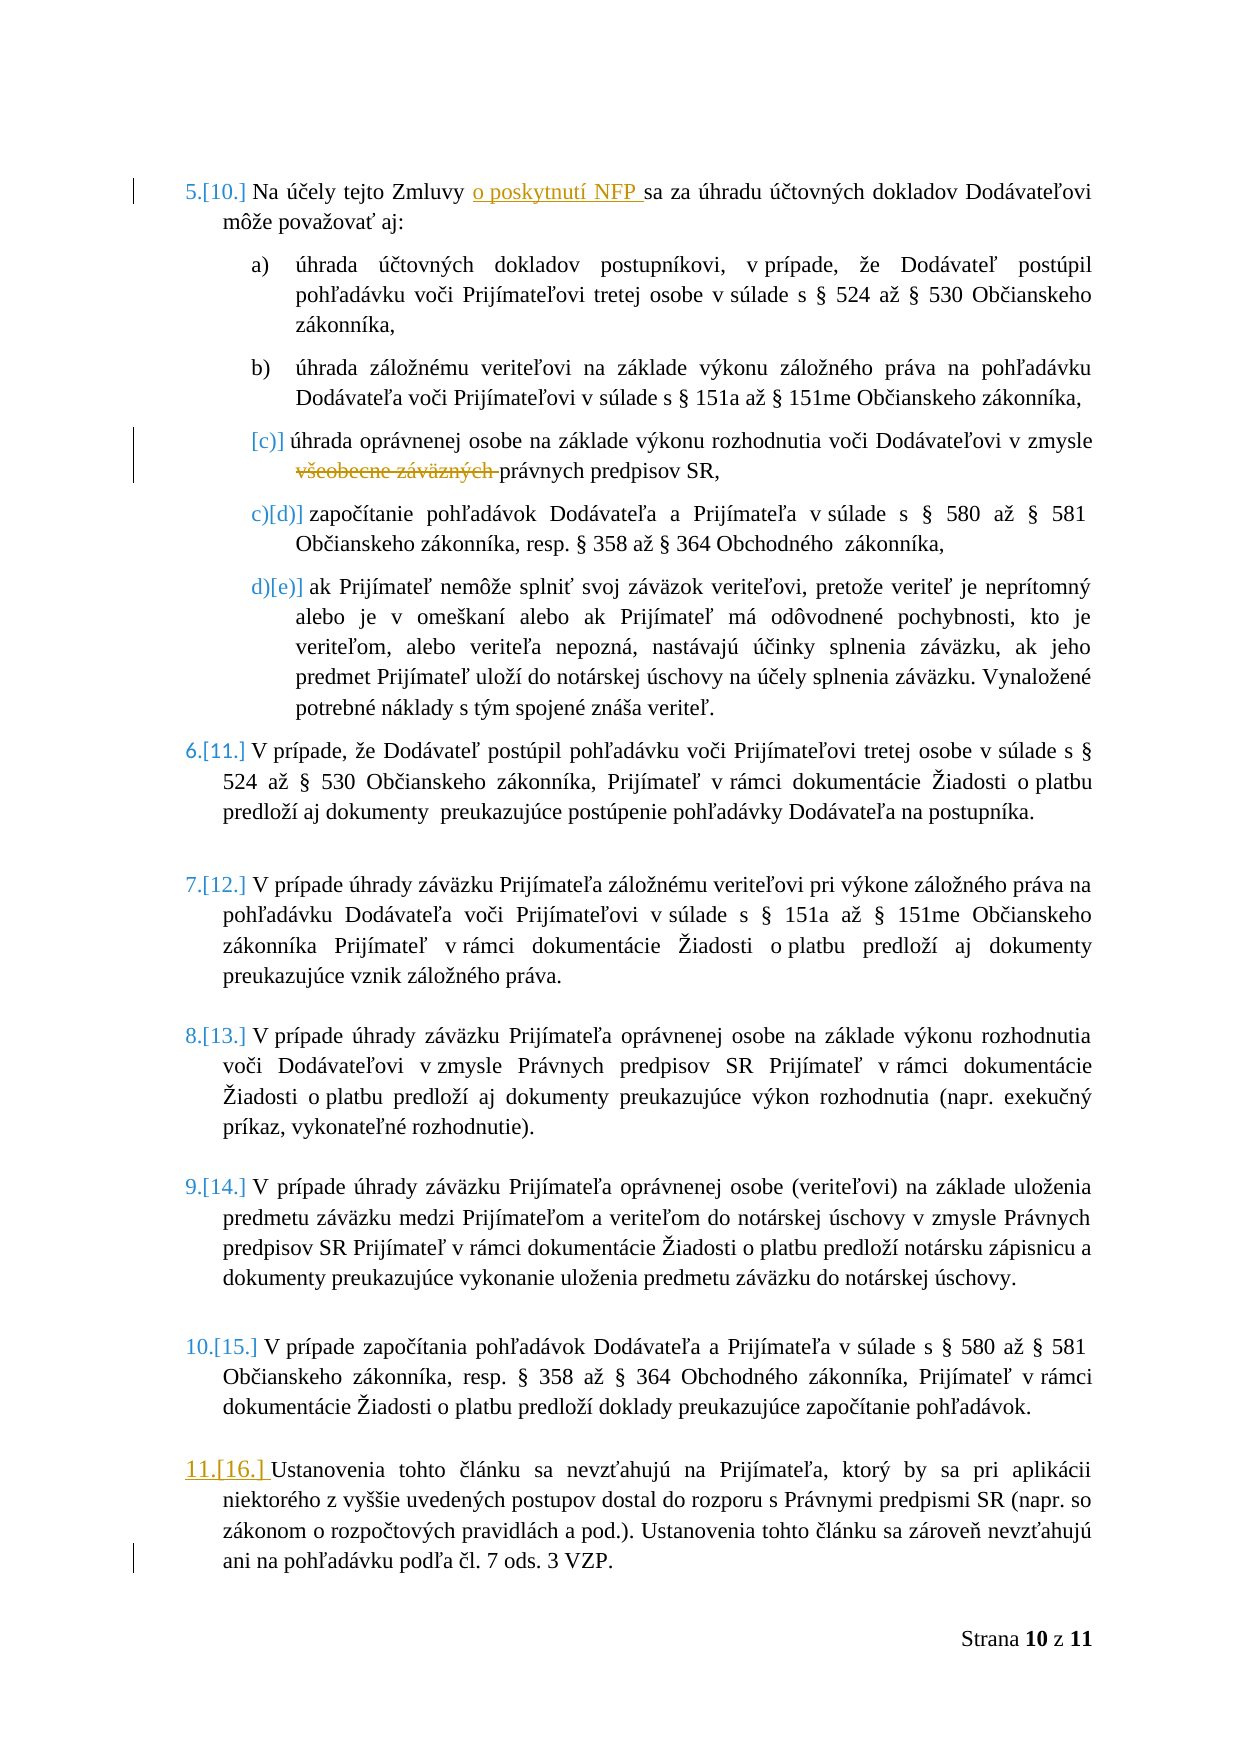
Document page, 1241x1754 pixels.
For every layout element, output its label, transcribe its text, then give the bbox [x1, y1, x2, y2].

list V prípade úhrady záväzku Prijímateľa oprávnenej osobe na základe výkonu rozhodnutia voči Dodávateľovi v zmysle Právnych predpisov SR Prijímateľ v rámci dokumentácie Žiadosti o platbu predloží aj dokumenty preukazujúce výkon rozhodnutia (napr. exekučný príkaz, vykonateľné rozhodnutie). [185, 1022, 1092, 1139]
list V prípade úhrady záväzku Prijímateľa oprávnenej osobe (veriteľovi) na základe uloženia predmetu záväzku medzi Prijímateľom a veriteľom do notárskej úschovy v zmysle Právnych predpisov SR Prijímateľ v rámci dokumentácie Žiadosti o platbu predloží notársku zápisnicu a dokumenty preukazujúce vykonanie uloženia predmetu záväzku do notárskej úschovy. [185, 1173, 1092, 1290]
list započítanie pohľadávok Dodávateľa a Prijímateľa v súlade s § 580 až § 581 Občianskeho zákonníka, resp. § 358 až § 364 Obchodného zákonníka, [251, 500, 1092, 556]
list V prípade, že Dodávateľ postúpil pohľadávku voči Prijímateľovi tretej osobe v súlade s § 524 až § 530 Občianskeho zákonníka, Prijímateľ v rámci dokumentácie Žiadosti o platbu predloží aj dokumenty preukazujúce postúpenie pohľadávky Dodávateľa na postupníka. [185, 736, 1092, 825]
list Na účely tejto Zmluvy sa za úhradu účtovných dokladov Dodávateľovi môže považovať aj: [185, 178, 1092, 234]
list úhrada záložnému veriteľovi na základe výkonu záložného práva na pohľadávku Dodávateľa voči Prijímateľovi v súlade s § 151a až § 151me Občianskeho zákonníka, [251, 354, 1092, 411]
list úhrada účtovných dokladov postupníkovi, v prípade, že Dodávateľ postúpil pohľadávku voči Prijímateľovi tretej osobe v súlade s § 524 až § 530 Občianskeho zákonníka, [251, 251, 1092, 338]
list V prípade úhrady záväzku Prijímateľa záložnému veriteľovi pri výkone záložného práva na pohľadávku Dodávateľa voči Prijímateľovi v súlade s § 151a až § 151me Občianskeho zákonníka Prijímateľ v rámci dokumentácie Žiadosti o platbu predloží aj dokumenty preukazujúce vznik záložného práva. [185, 871, 1092, 988]
list ak Prijímateľ nemôže splniť svoj záväzok veriteľovi, pretože veriteľ je neprítomný alebo je v omeškaní alebo ak Prijímateľ má odôvodnené pochybnosti, kto je veriteľom, alebo veriteľa nepozná, nastávajú účinky splnenia záväzku, ak jeho predmet Prijímateľ uloží do notárskej úschovy na účely splnenia záväzku. Vynaložené potrebné náklady s tým spojené znáša veriteľ. [251, 573, 1092, 720]
list Ustanovenia tohto článku sa nevzťahujú na Prijímateľa, ktorý by sa pri aplikácii niektorého z vyššie uvedených postupov dostal do rozporu s Právnymi predpismi SR (napr. so zákonom o rozpočtových pravidlách a pod.). Ustanovenia tohto článku sa zároveň nevzťahujú ani na pohľadávku podľa čl. 7 ods. 3 VZP. [185, 1454, 1092, 1573]
list úhrada oprávnenej osobe na základe výkonu rozhodnutia voči Dodávateľovi v zmysle právnych predpisov SR, [251, 427, 1092, 483]
list V prípade započítania pohľadávok Dodávateľa a Prijímateľa v súlade s § 580 až § 581 Občianskeho zákonníka, resp. § 358 až § 364 Obchodného zákonníka, Prijímateľ v rámci dokumentácie Žiadosti o platbu predloží doklady preukazujúce započítanie pohľadávok. [185, 1333, 1092, 1420]
